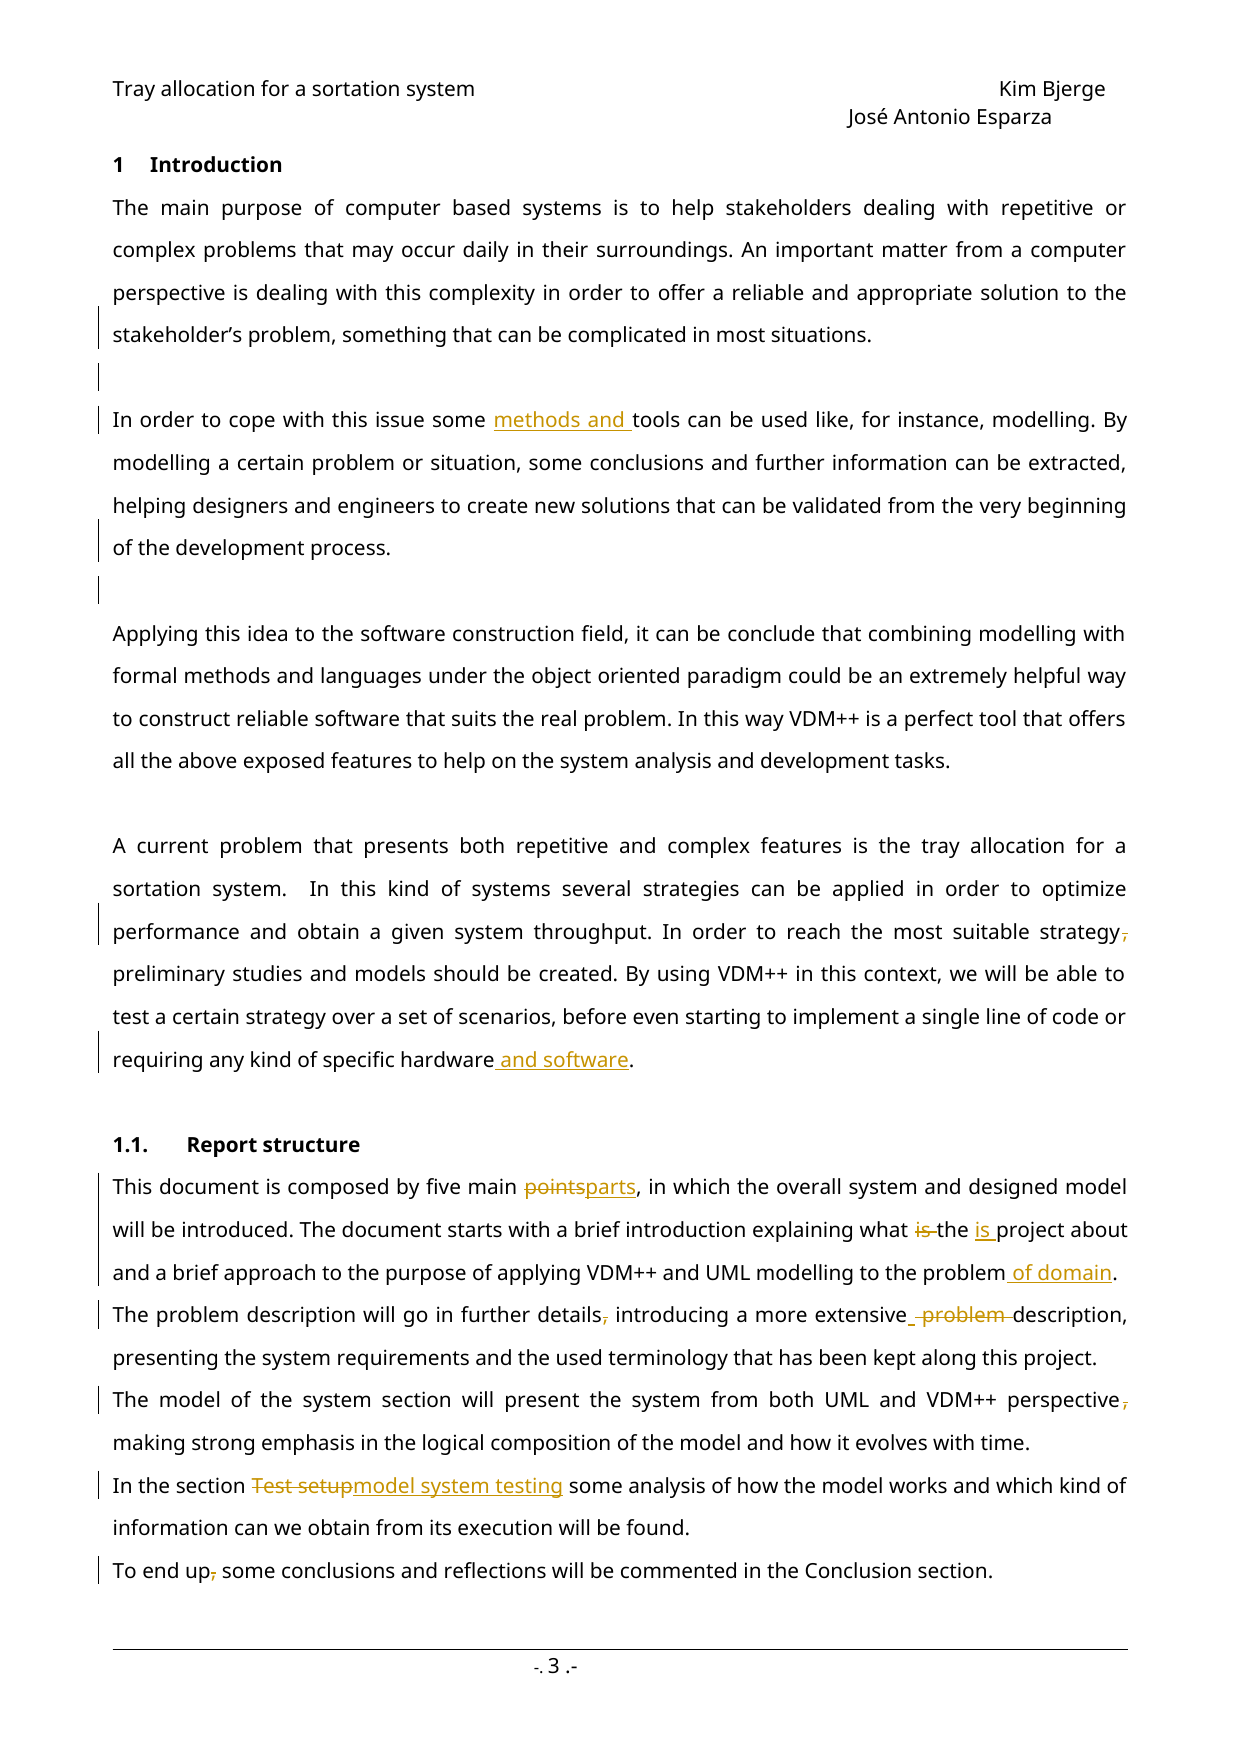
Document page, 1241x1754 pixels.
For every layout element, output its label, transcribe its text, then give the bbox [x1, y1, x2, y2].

text Applying this idea to the software construction field, it can be conclude that combining modelling with formal methods and languages under the object oriented paradigm could be an extremely helpful way to construct reliable software that suits the real problem. In this way VDM++ is a perfect tool that offers all the above exposed features to help on the system analysis and development tasks. [112, 619, 1128, 775]
text The problem description will go in further details introducing a more extensivedescription, presenting the system requirements and the used terminology that has been kept along this project. [112, 1300, 1128, 1371]
text The model of the system section will present the system from both UML and VDM++ perspective making strong emphasis in the logical composition of the model and how it evolves with time. [112, 1386, 1128, 1457]
text A current problem that presents both repetitive and complex features is the tray allocation for a sortation system. In this kind of systems several strategies can be applied in order to optimize performance and obtain a given system throughput. In order to reach the most suitable strategy preliminary studies and models should be created. By using VDM++ in this context, we will be able to test a certain strategy over a set of scenarios, before even starting to implement a single line of code or requiring any kind of specific hardware. [112, 832, 1128, 1073]
subtitle Introduction [112, 150, 1128, 178]
text The main purpose of computer based systems is to help stakeholders dealing with repetitive or complex problems that may occur daily in their surroundings. An important matter from a computer perspective is dealing with this complexity in order to offer a reliable and appropriate solution to the stakeholder’s problem, something that can be complicated in most situations. [112, 193, 1128, 349]
text To end up some conclusions and reflections will be commented in the Conclusion section. [112, 1556, 1128, 1584]
text In the section some analysis of how the model works and which kind of information can we obtain from its execution will be found. [112, 1471, 1128, 1542]
text In order to cope with this issue some tools can be used like, for instance, modelling. By modelling a certain problem or situation, some conclusions and further information can be extracted, helping designers and engineers to create new solutions that can be validated from the very beginning of the development process. [112, 406, 1128, 562]
subtitle Report structure [112, 1130, 1128, 1158]
text This document is composed by five main , in which the overall system and designed model will be introduced. The document starts with a brief introduction explaining what the project about and a brief approach to the purpose of applying VDM++ and UML modelling to the problem. [112, 1172, 1128, 1286]
